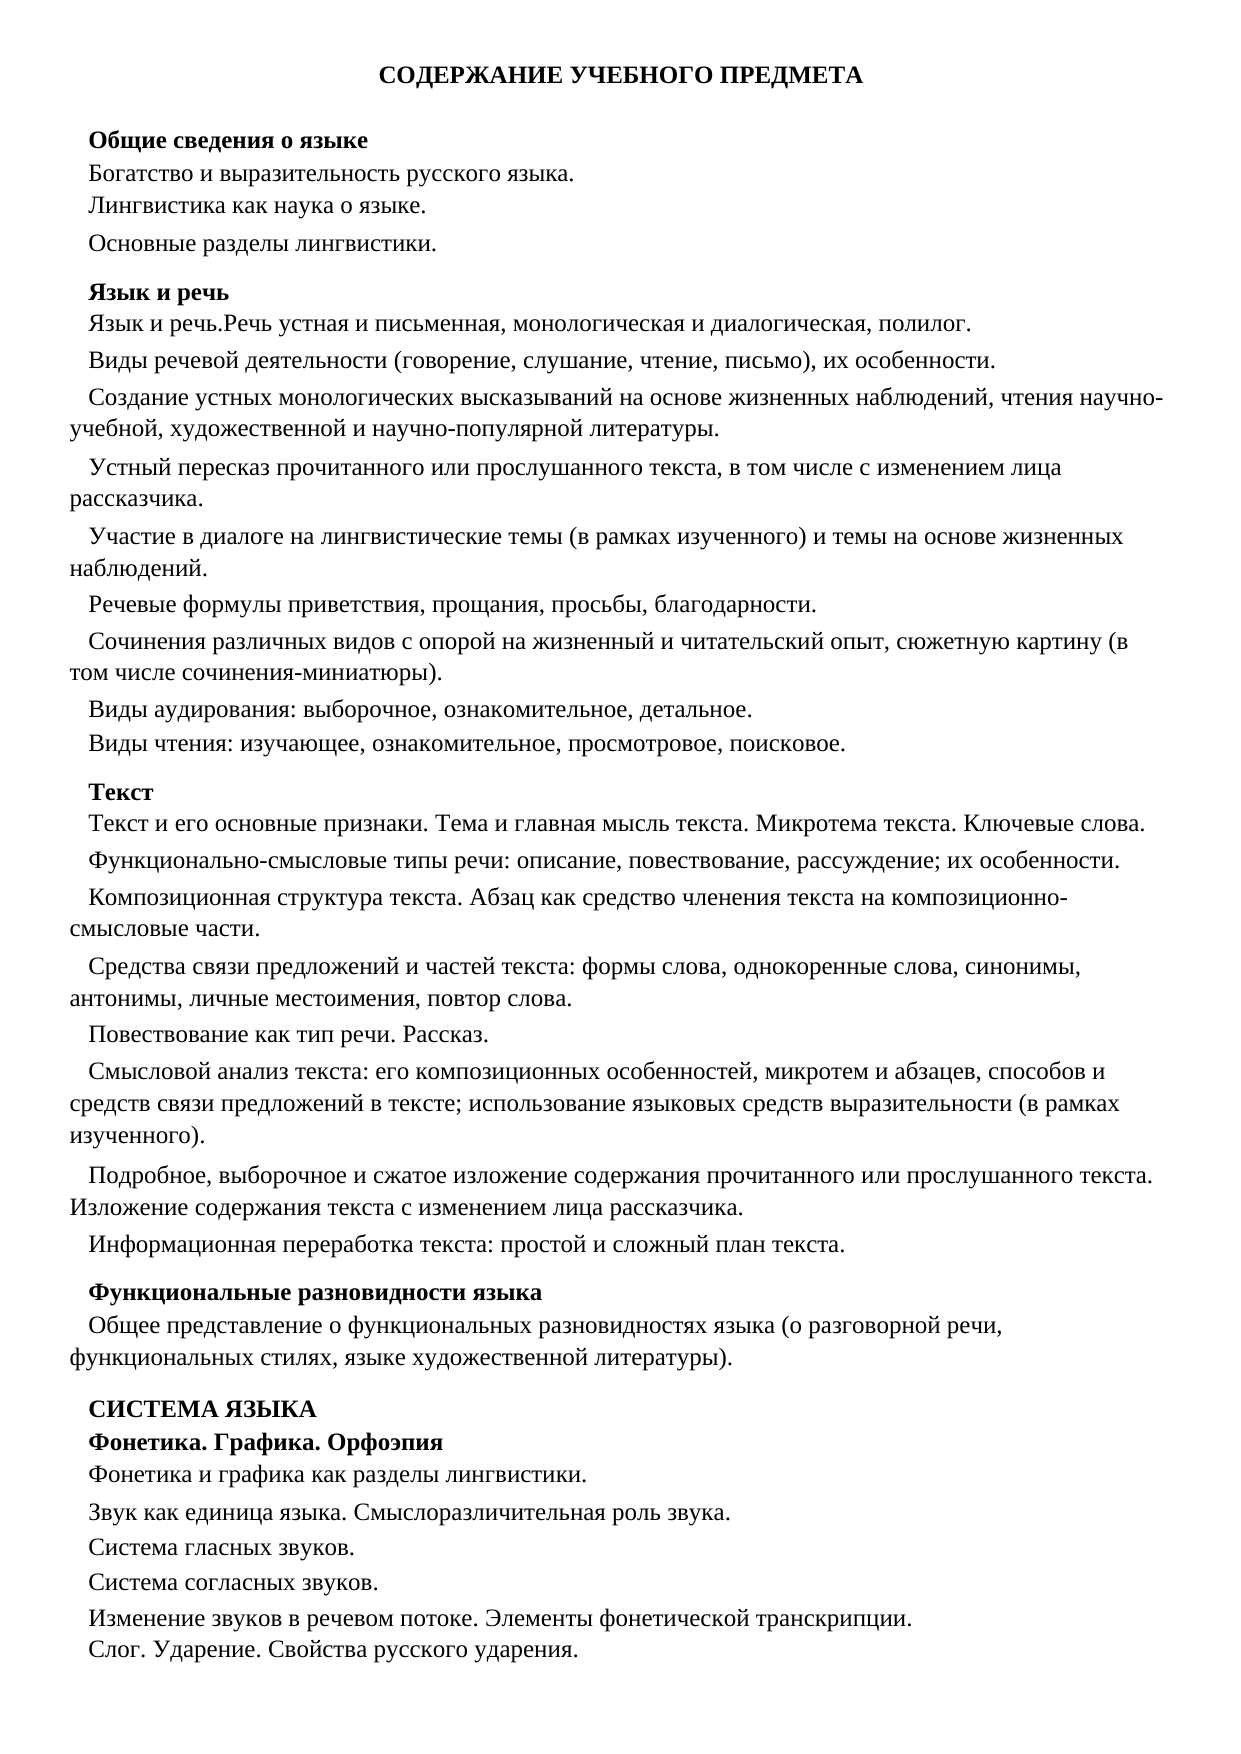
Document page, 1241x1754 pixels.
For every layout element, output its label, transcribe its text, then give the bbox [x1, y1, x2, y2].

text Смысловой анализ текста: его композиционных особенностей, микротем и абзацев, способов и средств связи предложений в тексте; использование языковых средств выразительности (в рамках изученного). [69, 1056, 1127, 1149]
text Функциональные разновидности языка Общее представление о функциональных разновидностях языка (о разговорной речи, функциональных стилях, языке художественной литературы). [69, 1277, 1007, 1371]
text Виды речевой деятельности (говорение, слушание, чтение, письмо), их особенности. [88, 347, 1172, 374]
text Подробное, выборочное и сжатое изложение содержания прочитанного или прослушанного текста. Изложение содержания текста с изменением лица рассказчика. [69, 1160, 1157, 1220]
text Средства связи предложений и частей текста: формы слова, однокоренные слова, синонимы, антонимы, личные местоимения, повтор слова. [69, 951, 1082, 1011]
text Общие сведения о языке Богатство и выразительность русского языка. Лингвистика как наука о языке. [88, 125, 587, 219]
text Композиционная структура текста. Абзац как средство членения текста на композиционно-смысловые части. [69, 882, 1082, 942]
text Повествование как тип речи. Рассказ. [88, 1021, 1172, 1048]
text Изменение звуков в речевом потоке. Элементы фонетической транскрипции. Слог. Ударение. Свойства русского ударения. [88, 1603, 917, 1663]
text Основные разделы лингвистики. [88, 230, 1172, 257]
text СОДЕРЖАНИЕ УЧЕБНОГО ПРЕДМЕТА [69, 62, 1172, 89]
text Система гласных звуков. [88, 1534, 1172, 1561]
text СИСТЕМА ЯЗЫКА Фонетика. Графика. Орфоэпия Фонетика и графика как разделы лингвистики. [88, 1394, 602, 1488]
text Функционально-смысловые типы речи: описание, повествование, рассуждение; их особенности. [88, 847, 1172, 874]
text Участие в диалоге на лингвистические темы (в рамках изученного) и темы на основе жизненных наблюдений. [69, 521, 1127, 581]
text Звук как единица языка. Смыслоразличительная роль звука. [88, 1499, 1172, 1526]
text Язык и речь Язык и речь.Речь устная и письменная, монологическая и диалогическая, полилог. [88, 277, 977, 337]
text Устный пересказ прочитанного или прослушанного текста, в том числе с изменением лица рассказчика. [69, 452, 1067, 512]
text Система согласных звуков. [88, 1568, 1172, 1596]
text Виды аудирования: выборочное, ознакомительное, детальное. [88, 696, 1172, 723]
text Текст Текст и его основные признаки. Тема и главная мысль текста. Микротема текста. Ключевые слова. [88, 777, 1157, 837]
text Информационная переработка текста: простой и сложный план текста. [88, 1230, 1172, 1257]
text Создание устных монологических высказываний на основе жизненных наблюдений, чтения научно-учебной, художественной и научно-популярной литературы. [69, 382, 1172, 442]
text Сочинения различных видов с опорой на жизненный и читательский опыт, сюжетную картину (в том числе сочинения-миниатюры). [69, 626, 1142, 686]
text Виды чтения: изучающее, ознакомительное, просмотровое, поисковое. [88, 730, 1172, 757]
text Речевые формулы приветствия, прощания, просьбы, благодарности. [88, 591, 1172, 618]
